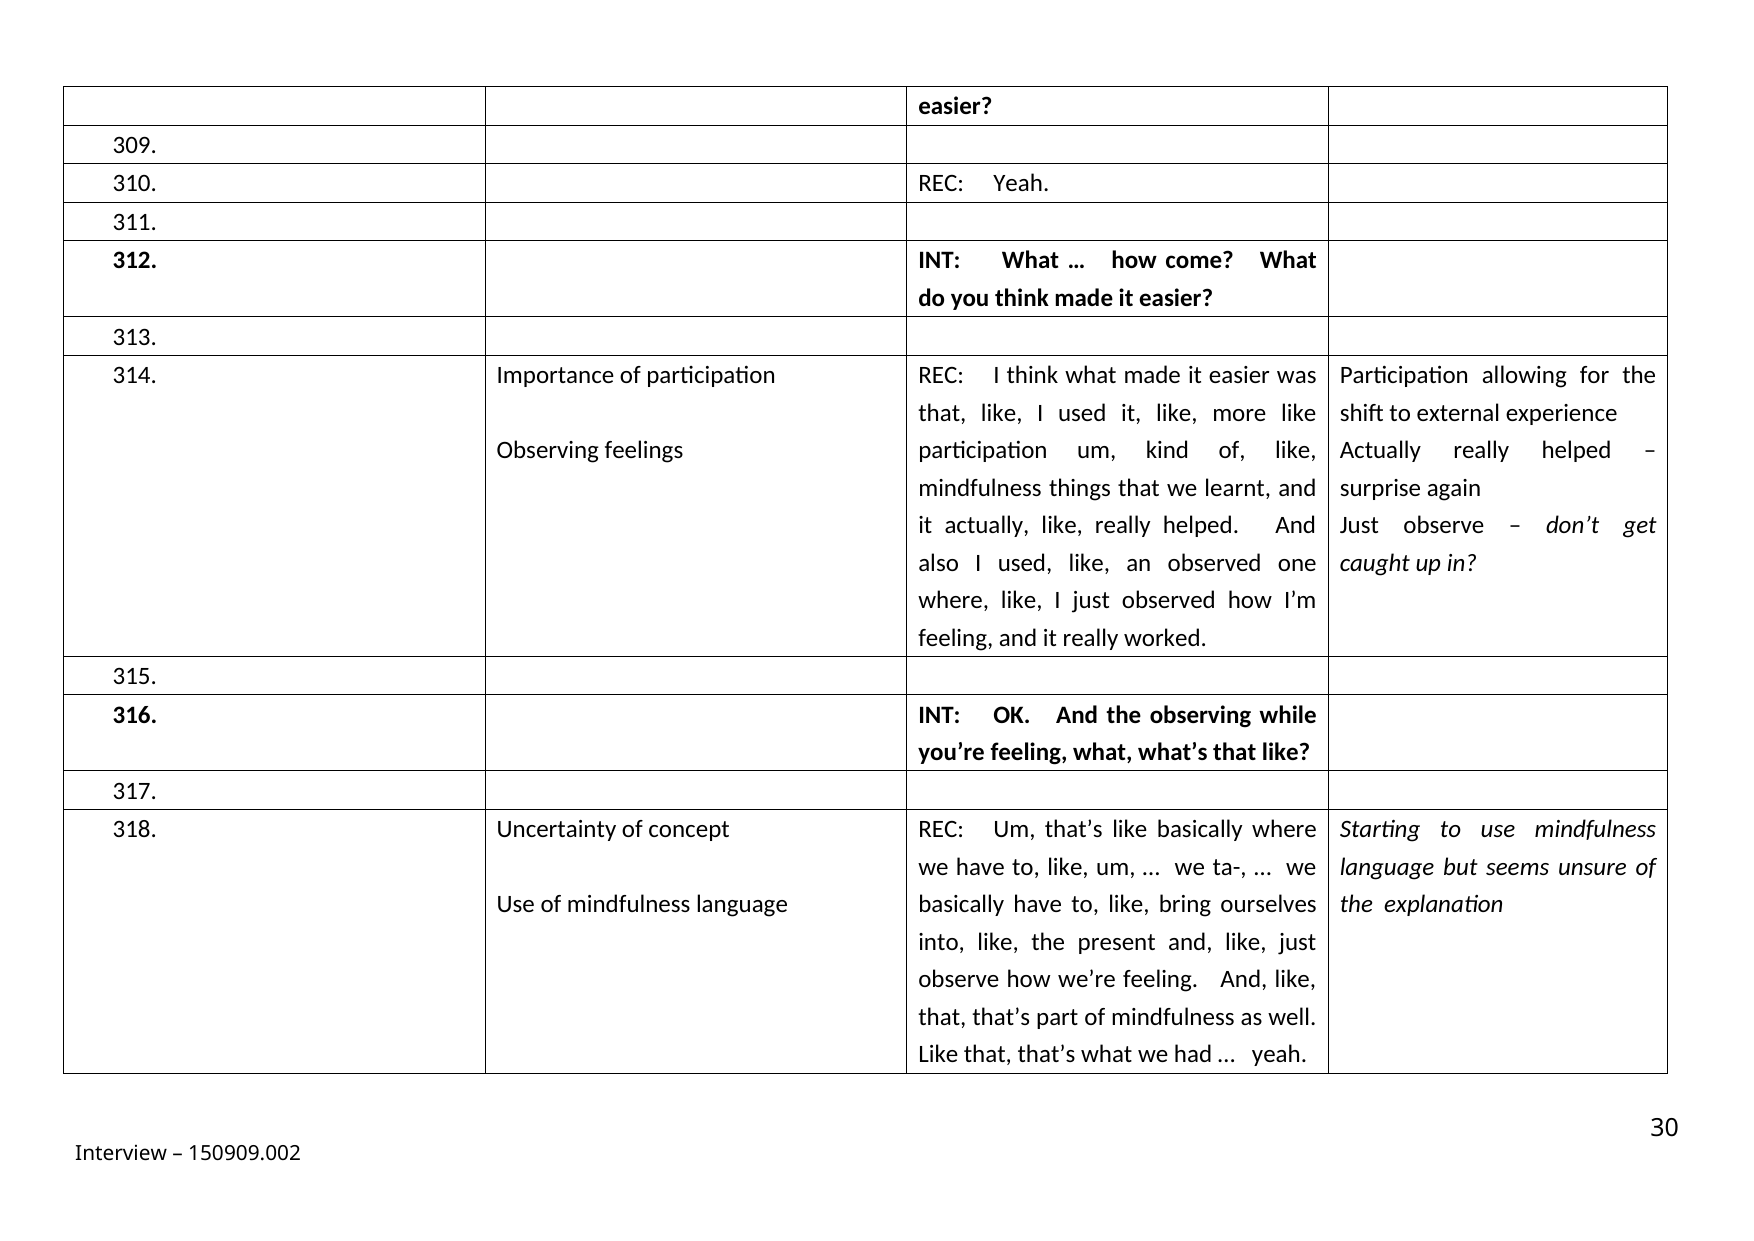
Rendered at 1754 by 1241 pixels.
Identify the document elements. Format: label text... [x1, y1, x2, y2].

table_cell [1329, 203, 1667, 240]
table_cell [486, 657, 906, 694]
table_cell [1329, 317, 1667, 355]
table_cell [1329, 87, 1667, 124]
table_cell [64, 317, 485, 355]
table_cell [486, 164, 906, 202]
table_cell [1329, 126, 1667, 163]
table_cell [486, 317, 906, 355]
table_cell [64, 771, 485, 809]
table_cell [64, 126, 485, 163]
table_cell [907, 126, 1328, 163]
table_cell [64, 695, 485, 770]
table_cell [1329, 657, 1667, 694]
table_cell REC: I think what made it easier was that, like, I used it, like, more like participation um, kind of, like, mindfulness things that we learnt, and it actually, like, really helped. And also I used, like, an observed one where, like, I just observed how I’m feeling, and it really worked. [907, 356, 1328, 656]
table_cell Starting to use mindfulness language but seems unsure of the explanation [1329, 810, 1667, 1072]
table_cell [486, 126, 906, 163]
table_cell Importance of participation Observing feelings [486, 356, 906, 656]
table_cell [486, 695, 906, 770]
table_cell [1329, 241, 1667, 316]
table_cell [64, 657, 485, 694]
table_cell [907, 317, 1328, 355]
table_cell INT: What … how come? What do you think made it easier? [907, 241, 1328, 316]
table_cell Participation allowing for the shift to external experience Actually really helped – surprise again Just observe – don’t get caught up in? [1329, 356, 1667, 656]
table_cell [907, 87, 1328, 124]
table_cell [907, 203, 1328, 240]
table_cell [64, 356, 485, 656]
table_cell [1329, 771, 1667, 809]
table_cell [486, 241, 906, 316]
table_cell [64, 87, 485, 124]
table_cell [486, 87, 906, 124]
table_cell INT: OK. And the observing while you’re feeling, what, what’s that like? [907, 695, 1328, 770]
table_cell [1329, 164, 1667, 202]
table_cell [907, 657, 1328, 694]
table_cell [64, 241, 485, 316]
table_cell REC: Um, that’s like basically where we have to, like, um, … we ta-, … we basically have to, like, bring ourselves into, like, the present and, like, just observe how we’re feeling. And, like, that, that’s part of mindfulness as well. Like that, that’s what we had … yeah. [907, 810, 1328, 1072]
table_cell [1329, 695, 1667, 770]
table_cell [486, 203, 906, 240]
table_cell [486, 771, 906, 809]
table_cell REC: Yeah. [907, 164, 1328, 202]
table_cell [907, 771, 1328, 809]
table_cell [64, 164, 485, 202]
table_cell Uncertainty of concept Use of mindfulness language [486, 810, 906, 1072]
table_cell [64, 810, 485, 1072]
table_cell [64, 203, 485, 240]
